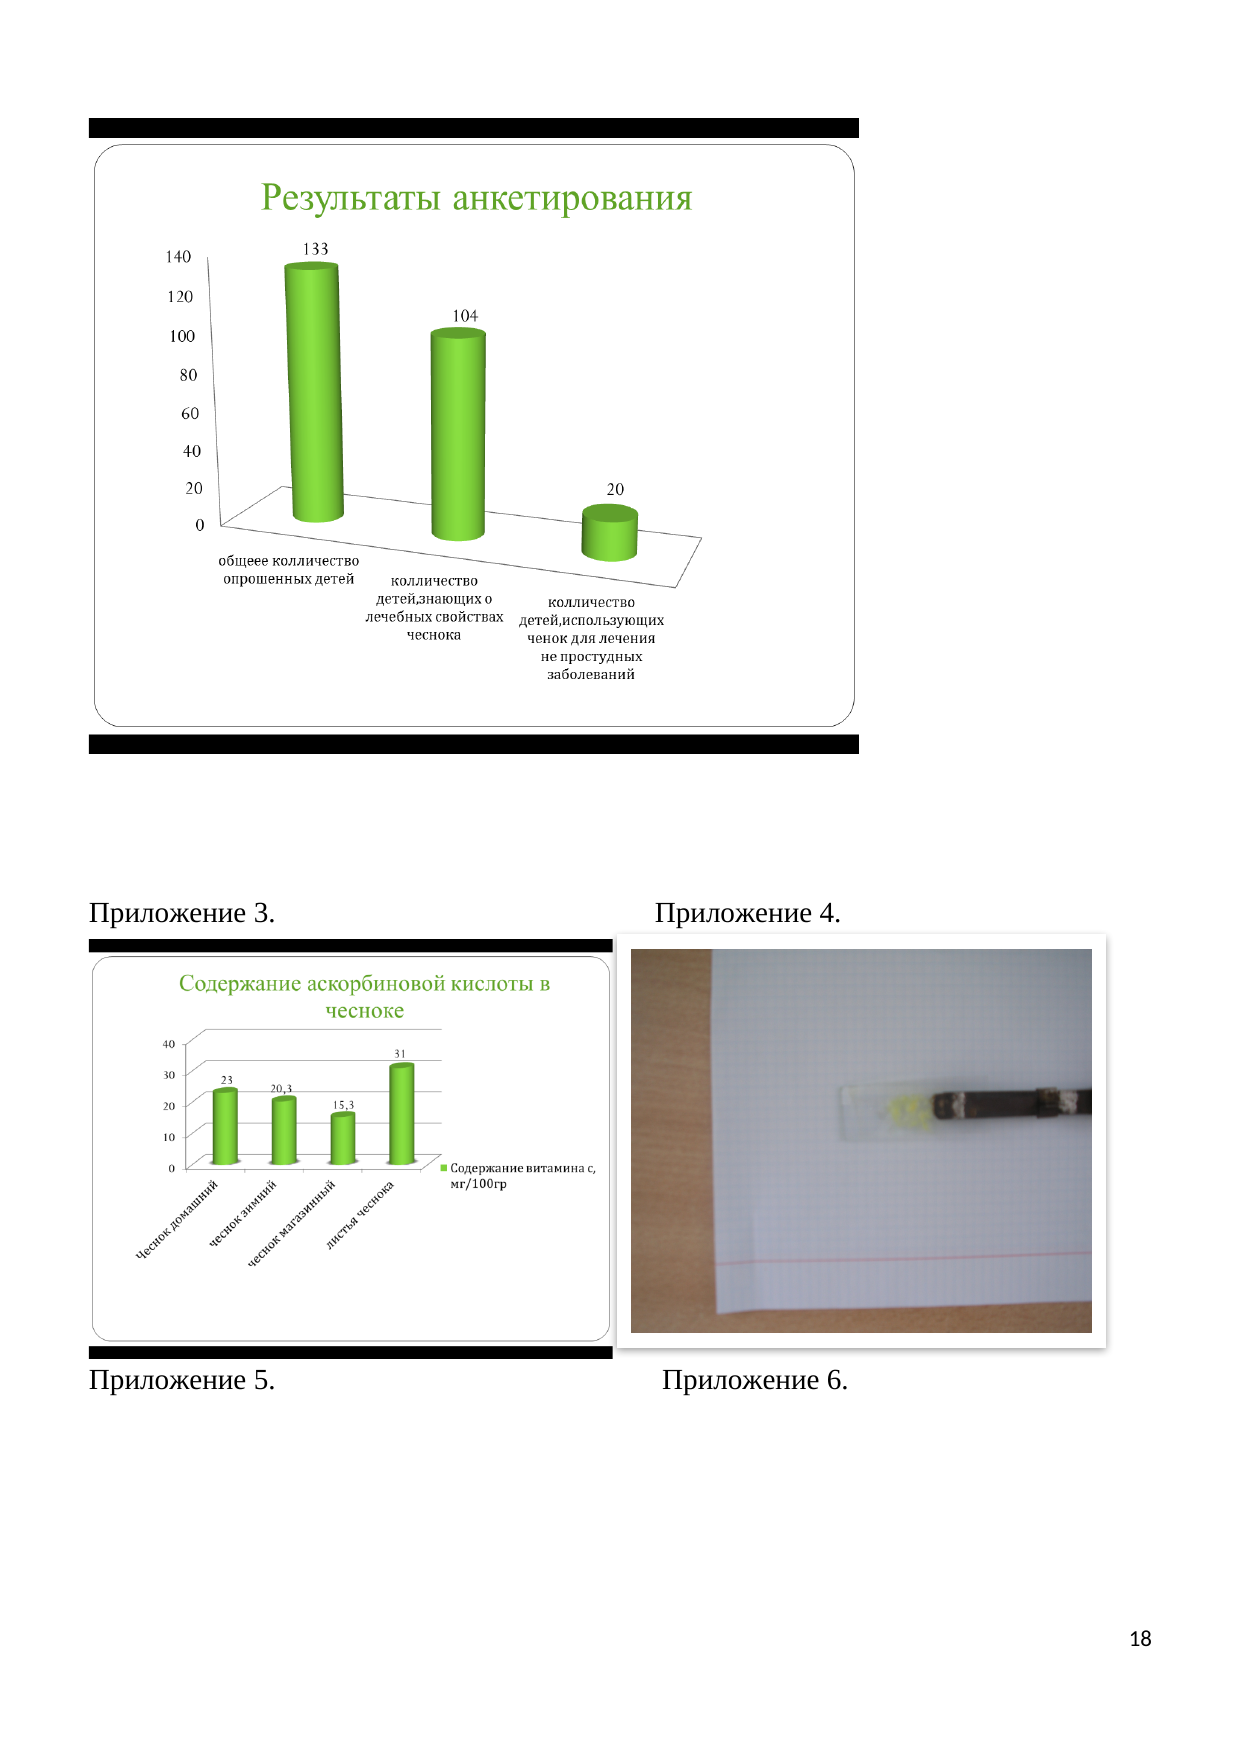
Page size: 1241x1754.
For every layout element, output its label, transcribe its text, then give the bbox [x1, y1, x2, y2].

text Приложение 3. Приложение 4. [89, 895, 1152, 928]
text Приложение 5. Приложение 6. [89, 1362, 1152, 1396]
picture [88, 118, 859, 754]
picture [631, 949, 1092, 1333]
picture [88, 939, 613, 1359]
